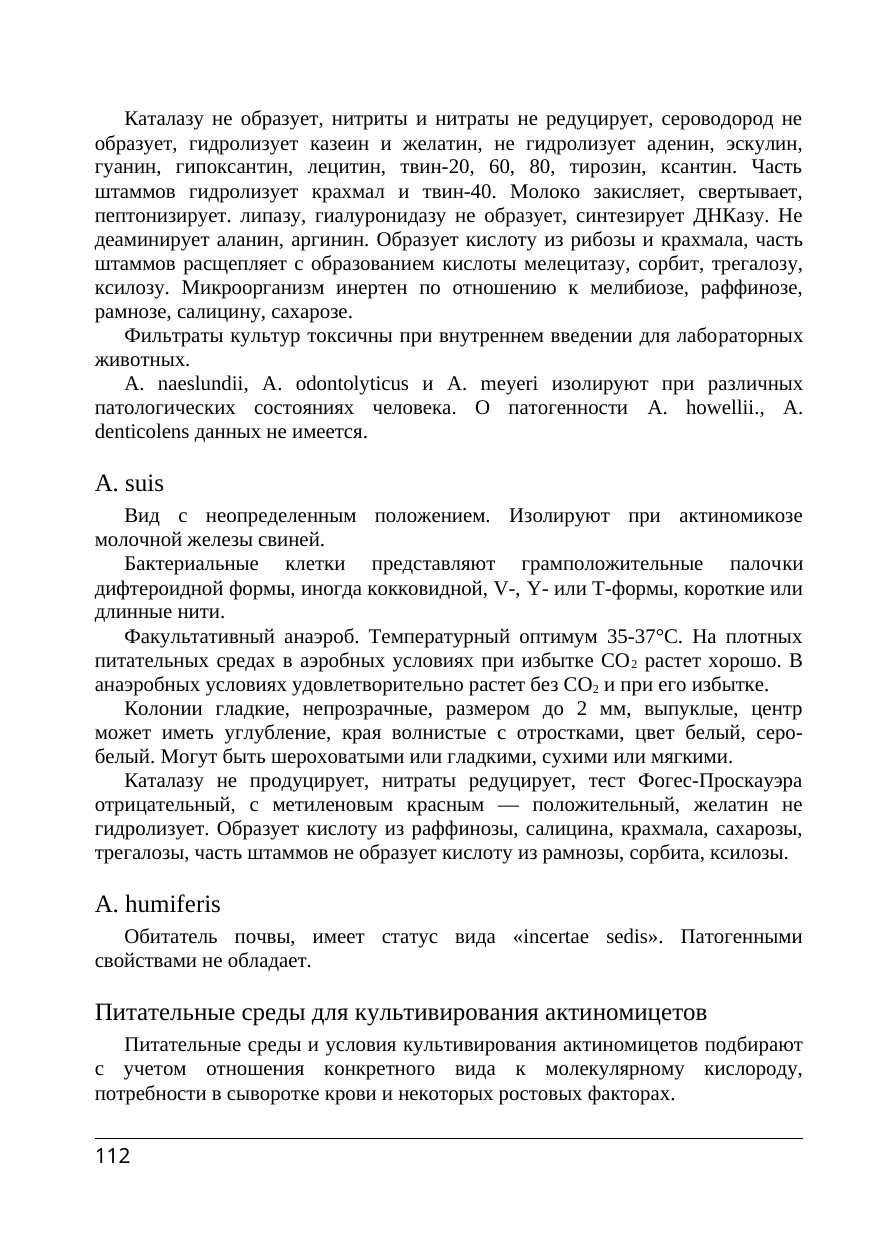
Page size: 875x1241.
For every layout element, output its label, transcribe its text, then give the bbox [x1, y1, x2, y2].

subtitle Питательные среды для культивирования актиномицетов [94, 997, 803, 1026]
text Фильтраты культур токсичны при внутреннем введении для лабораторных животных. [94, 323, 803, 371]
text Каталазу не образует, нитриты и нитраты не редуцирует, сероводород не образует, гидролизует казеин и желатин, не гидролизует аденин, эскулин, гуанин, гипоксантин, лецитин, твин-20, 60, 80, тирозин, ксантин. Часть штаммов гидролизует крахмал и твин-40. Молоко закисляет, свертывает, пептонизирует. липазу, гиалуронидазу не образует, синтезирует ДНКазу. Не деаминирует аланин, аргинин. Образует кислоту из рибозы и крахмала, часть штаммов расщепляет с образованием кислоты мелецитазу, сорбит, трегалозу, ксилозу. Микроорганизм инертен по отношению к мелибиозе, раффинозе, рамнозе, салицину, сахарозе. [94, 106, 803, 323]
text Бактериальные клетки представляют грамположительные палочки дифтероидной формы, иногда кокковидной, V-, Y- или Т-формы, короткие или длинные нити. [94, 551, 803, 623]
text Колонии гладкие, непрозрачные, размером до , выпуклые, центр может иметь углубление, края волнистые с отростками, цвет белый, серо-белый. Могут быть шероховатыми или гладкими, сухими или мягкими. [94, 696, 803, 768]
subtitle A. suis [94, 468, 803, 497]
text Факультативный анаэроб. Температурный оптимум 35-37°С. На плотных питательных средах в аэробных условиях при избытке СО2 растет хорошо. В анаэробных условиях удовлетворительно растет без СО2 и при его избытке. [94, 623, 803, 696]
text A. naeslundii, A. odontolyticus и A. meyeri изолируют при различных патологических состояниях человека. О патогенности A. howellii., A. denticolens данных не имеется. [94, 371, 803, 443]
text Каталазу не продуцирует, нитраты редуцирует, тест Фогес-Проскауэра отрицательный, с метиленовым красным — положительный, желатин не гидролизует. Образует кислоту из раффинозы, салицина, крахмала, сахарозы, трегалозы, часть штаммов не образует кислоту из рамнозы, сорбита, ксилозы. [94, 768, 803, 864]
text Вид с неопределенным положением. Изолируют при актиномикозе молочной железы свиней. [94, 503, 803, 551]
text Обитатель почвы, имеет статус вида «incertae sedis». Патогенными свойствами не обладает. [94, 924, 803, 972]
text Питательные среды и условия культивирования актиномицетов подбирают с учетом отношения конкретного вида к молекулярному кислороду, потребности в сыворотке крови и некоторых ростовых факторах. [94, 1032, 803, 1104]
subtitle A. humiferis [94, 889, 803, 918]
